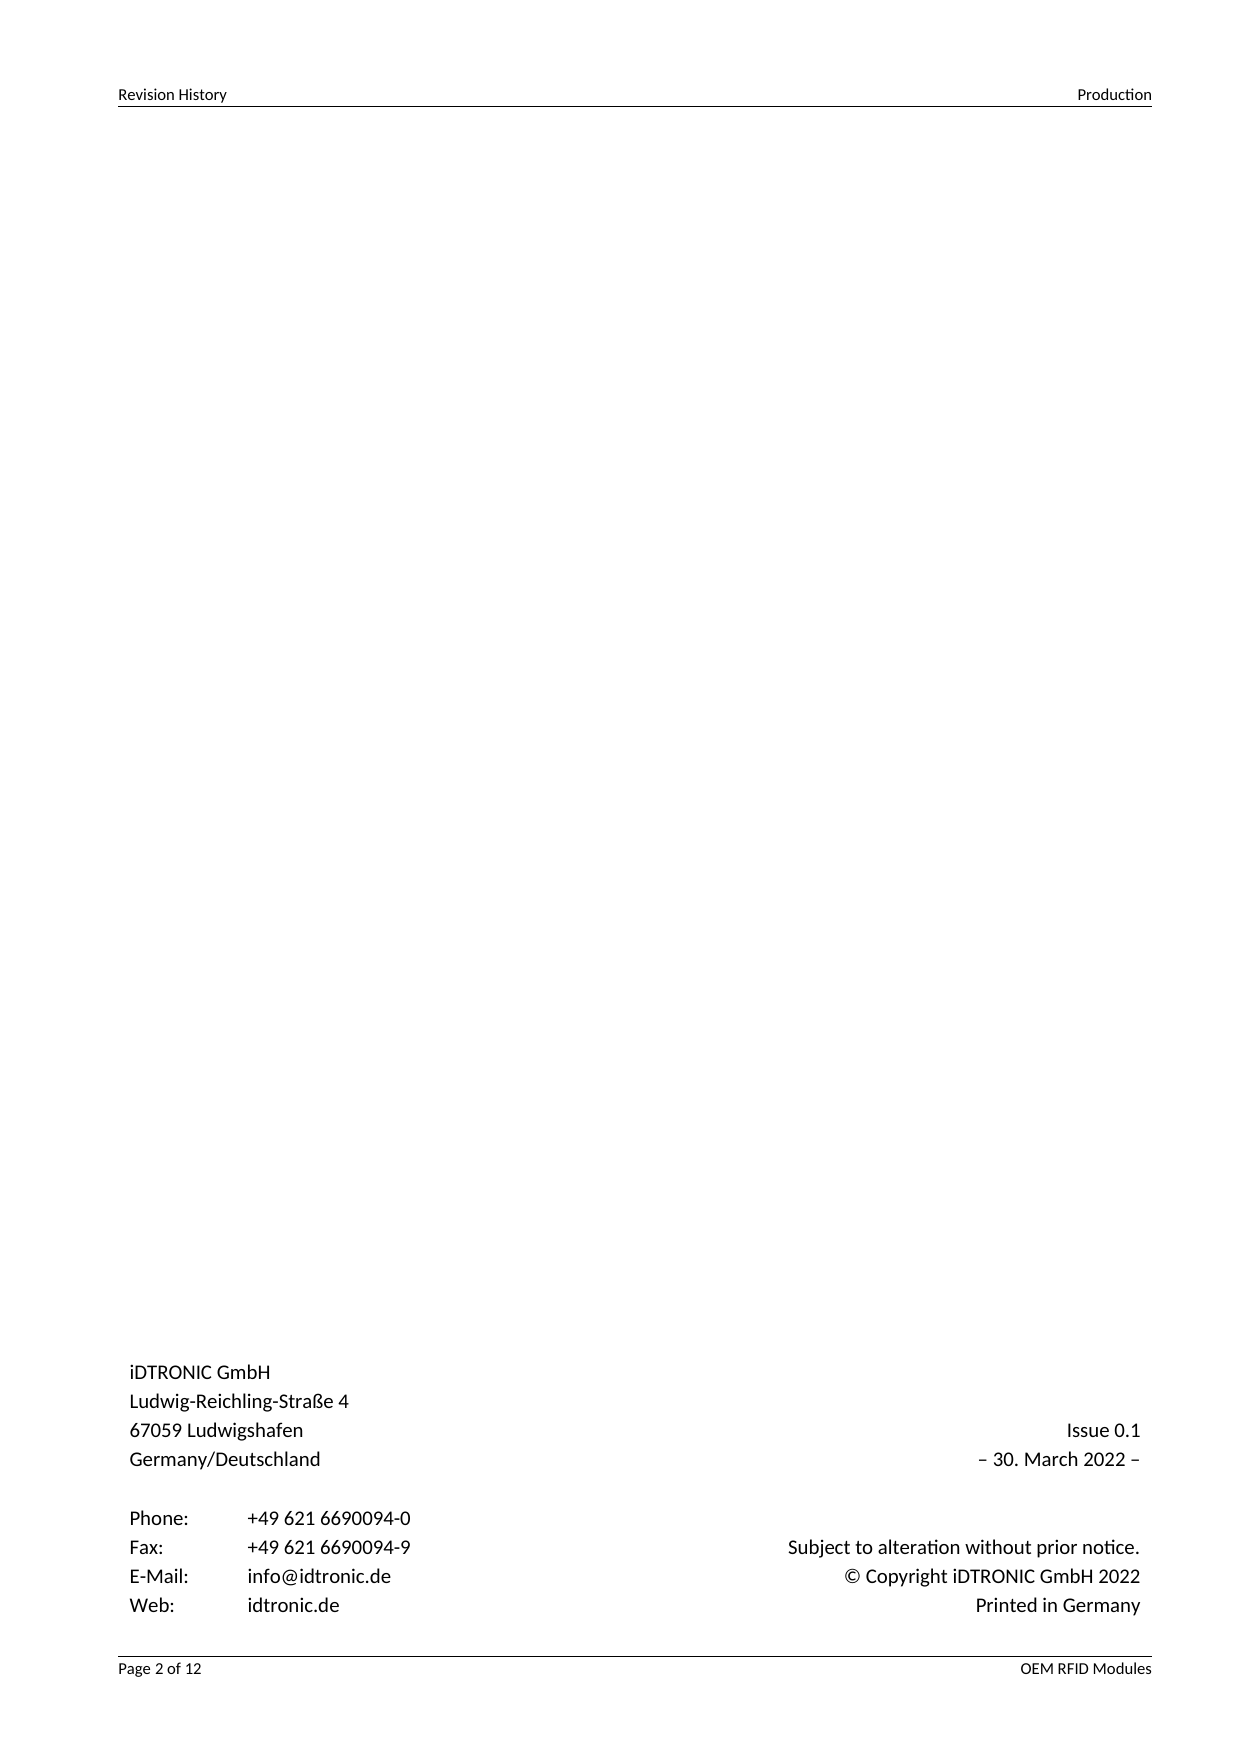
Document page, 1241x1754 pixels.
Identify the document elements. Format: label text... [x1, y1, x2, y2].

table_header Issue 0.1 – 30. März 2022 – Subject to alteration without prior notice. © Copyright iDTRONIC GmbH 2022 Printed in Germany [636, 1355, 1152, 1618]
table_header iDTRONIC GmbH Ludwig-Reichling-Straße 4 67059 Ludwigshafen Germany/Deutschland Phone: +49 621 6690094-0 Fax: +49 621 6690094-9 E-Mail: info@idtronic.de Web: idtronic.de [118, 1355, 636, 1618]
